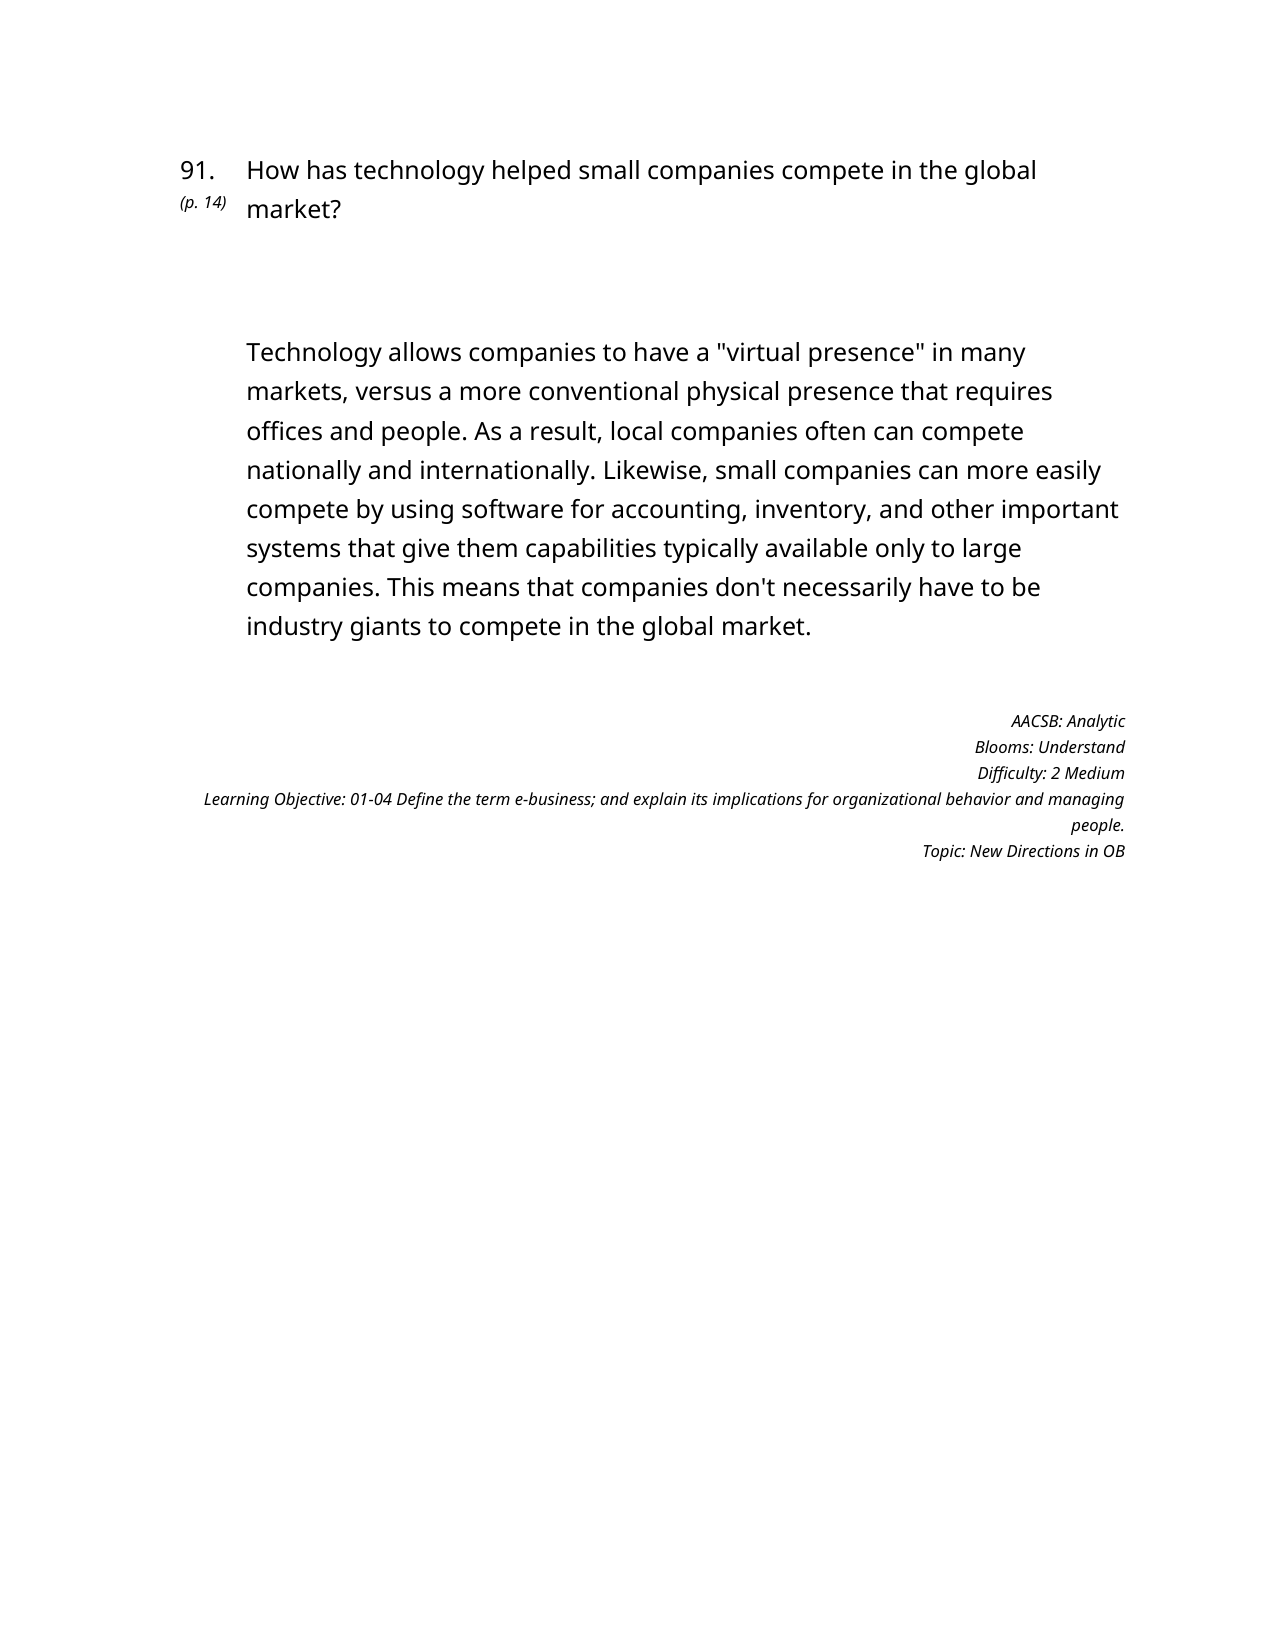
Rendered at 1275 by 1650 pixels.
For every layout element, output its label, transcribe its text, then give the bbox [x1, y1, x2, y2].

table_header 91. (p. 14) [180, 153, 246, 680]
table_header How has technology helped small companies compete in the global market? Technology allows companies to have a "virtual presence" in many markets, versus a more conventional physical presence that requires offices and people. As a result, local companies often can compete nationally and internationally. Likewise, small companies can more easily compete by using software for accounting, inventory, and other important systems that give them capabilities typically available only to large companies. This means that companies don't necessarily have to be industry giants to compete in the global market. [246, 153, 1125, 680]
table_header AACSB: Analytic Blooms: Understand Difficulty: 2 Medium Learning Objective: 01-04 Define the term e-business; and explain its implications for organizational behavior and managing people. Topic: New Directions in OB [180, 709, 1125, 898]
